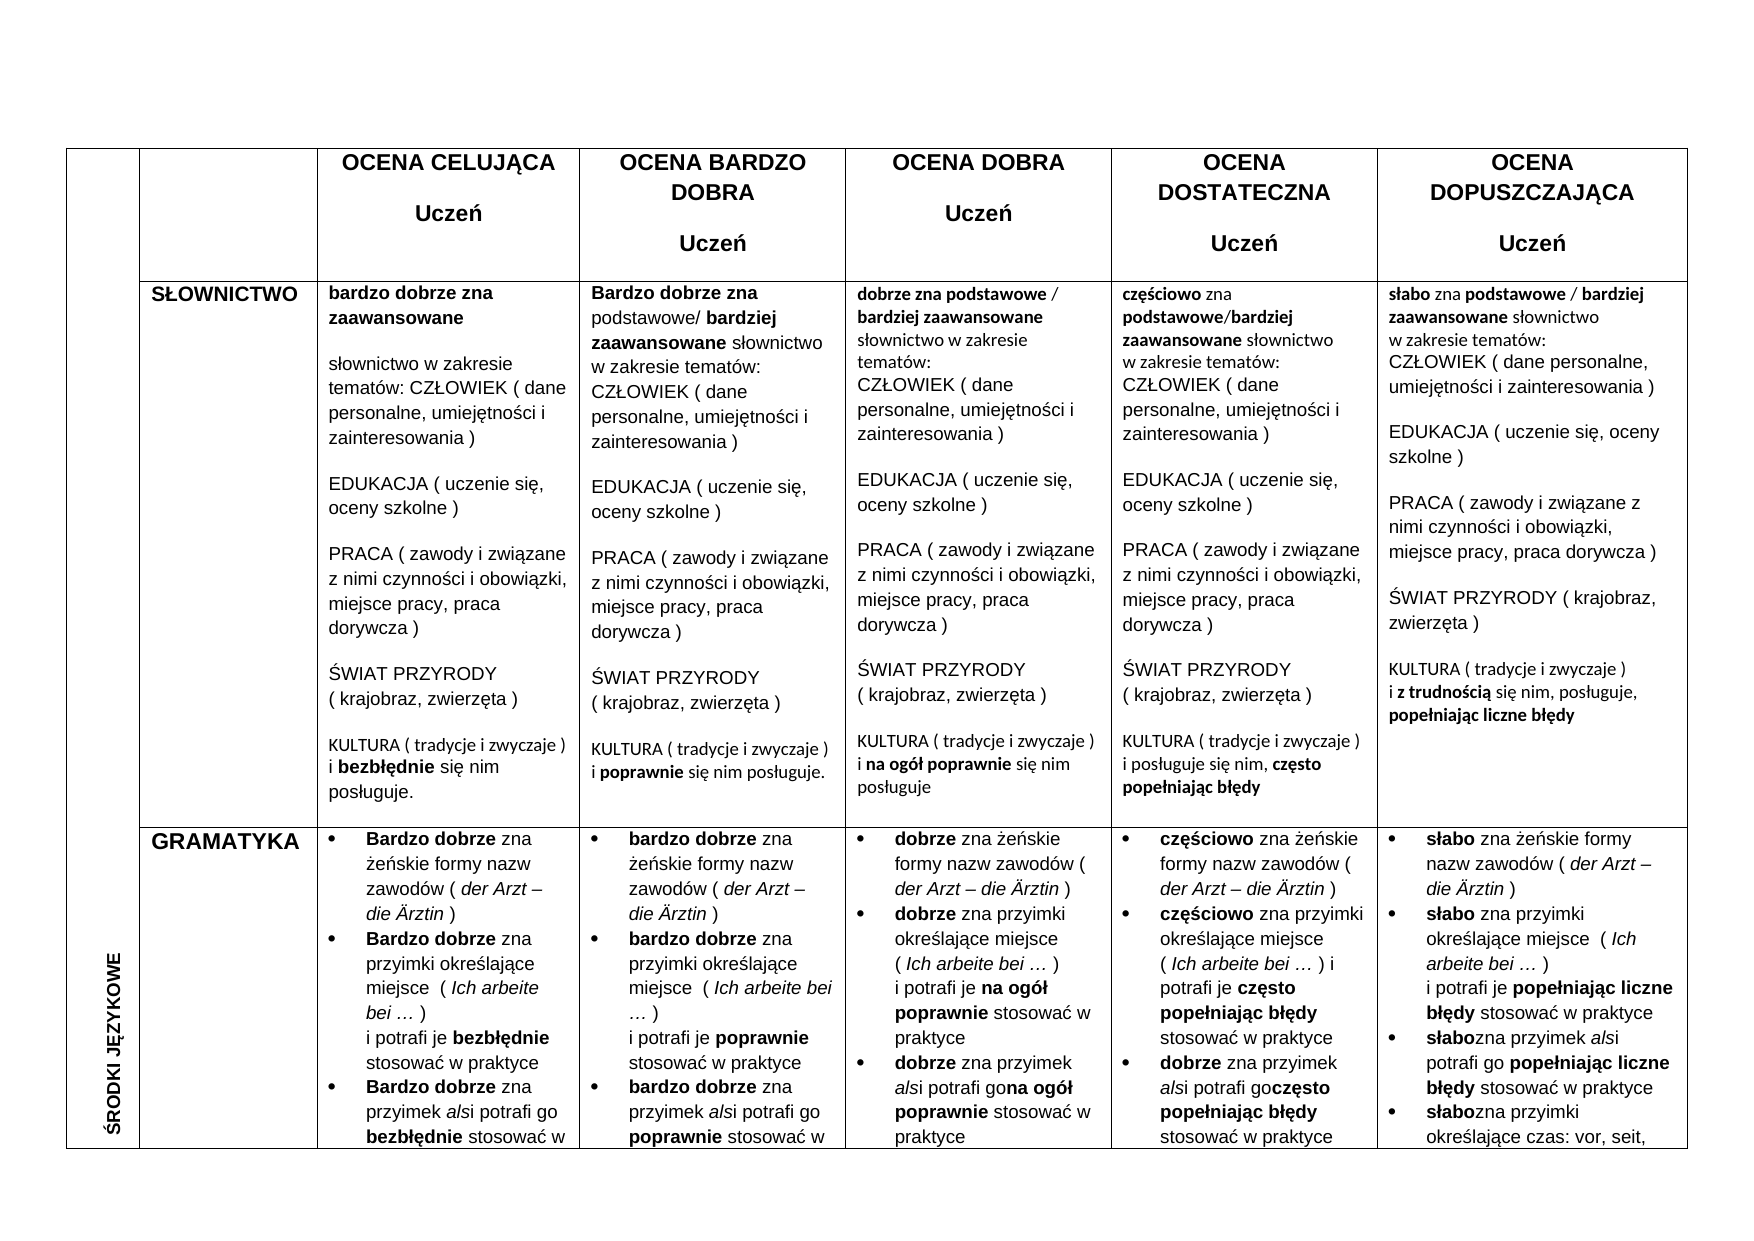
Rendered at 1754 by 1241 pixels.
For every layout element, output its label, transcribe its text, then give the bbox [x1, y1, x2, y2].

table_cell OCENA CELUJĄCA Uczeń [318, 149, 579, 281]
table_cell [1378, 828, 1687, 1148]
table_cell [846, 828, 1111, 1148]
table_cell OCENA DOSTATECZNA Uczeń [1112, 149, 1377, 281]
table_cell GRAMATYKA [140, 828, 317, 1148]
table_cell bardzo dobrze zna zaawansowane słownictwo w zakresie tematów: CZŁOWIEK ( dane personalne, umiejętności i zainteresowania ) EDUKACJA ( uczenie się, oceny szkolne ) PRACA ( zawody i związane z nimi czynności i obowiązki, miejsce pracy, praca dorywcza ) ŚWIAT PRZYRODY ( krajobraz, zwierzęta ) KULTURA ( tradycje i zwyczaje ) i bezbłędnie się nim posługuje. [318, 282, 579, 827]
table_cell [580, 828, 845, 1148]
table_cell OCENA BARDZO DOBRA Uczeń [580, 149, 845, 281]
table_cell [318, 828, 579, 1148]
table_cell ŚRODKI JĘZYKOWE [67, 149, 139, 1148]
table_cell Bardzo dobrze zna podstawowe/ bardziej zaawansowane słownictwo w zakresie tematów: CZŁOWIEK ( dane personalne, umiejętności i zainteresowania ) EDUKACJA ( uczenie się, oceny szkolne ) PRACA ( zawody i związane z nimi czynności i obowiązki, miejsce pracy, praca dorywcza ) ŚWIAT PRZYRODY ( krajobraz, zwierzęta ) KULTURA ( tradycje i zwyczaje ) i poprawnie się nim posługuje. [580, 282, 845, 827]
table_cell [1112, 828, 1377, 1148]
table_cell [140, 149, 317, 281]
table_cell OCENA DOBRA Uczeń [846, 149, 1111, 281]
table_cell słabo zna podstawowe / bardziej zaawansowane słownictwo w zakresie tematów: CZŁOWIEK ( dane personalne, umiejętności i zainteresowania ) EDUKACJA ( uczenie się, oceny szkolne ) PRACA ( zawody i związane z nimi czynności i obowiązki, miejsce pracy, praca dorywcza ) ŚWIAT PRZYRODY ( krajobraz, zwierzęta ) KULTURA ( tradycje i zwyczaje ) i z trudnością się nim, posługuje, popełniając liczne błędy [1378, 282, 1687, 827]
table_cell SŁOWNICTWO [140, 282, 317, 827]
table_cell częściowo zna podstawowe/bardziej zaawansowane słownictwo w zakresie tematów: CZŁOWIEK ( dane personalne, umiejętności i zainteresowania ) EDUKACJA ( uczenie się, oceny szkolne ) PRACA ( zawody i związane z nimi czynności i obowiązki, miejsce pracy, praca dorywcza ) ŚWIAT PRZYRODY ( krajobraz, zwierzęta ) KULTURA ( tradycje i zwyczaje ) i posługuje się nim, często popełniając błędy [1112, 282, 1377, 827]
table_cell dobrze zna podstawowe / bardziej zaawansowane słownictwo w zakresie tematów: CZŁOWIEK ( dane personalne, umiejętności i zainteresowania ) EDUKACJA ( uczenie się, oceny szkolne ) PRACA ( zawody i związane z nimi czynności i obowiązki, miejsce pracy, praca dorywcza ) ŚWIAT PRZYRODY ( krajobraz, zwierzęta ) KULTURA ( tradycje i zwyczaje ) i na ogół poprawnie się nim posługuje [846, 282, 1111, 827]
table_cell OCENA DOPUSZCZAJĄCA Uczeń [1378, 149, 1687, 281]
